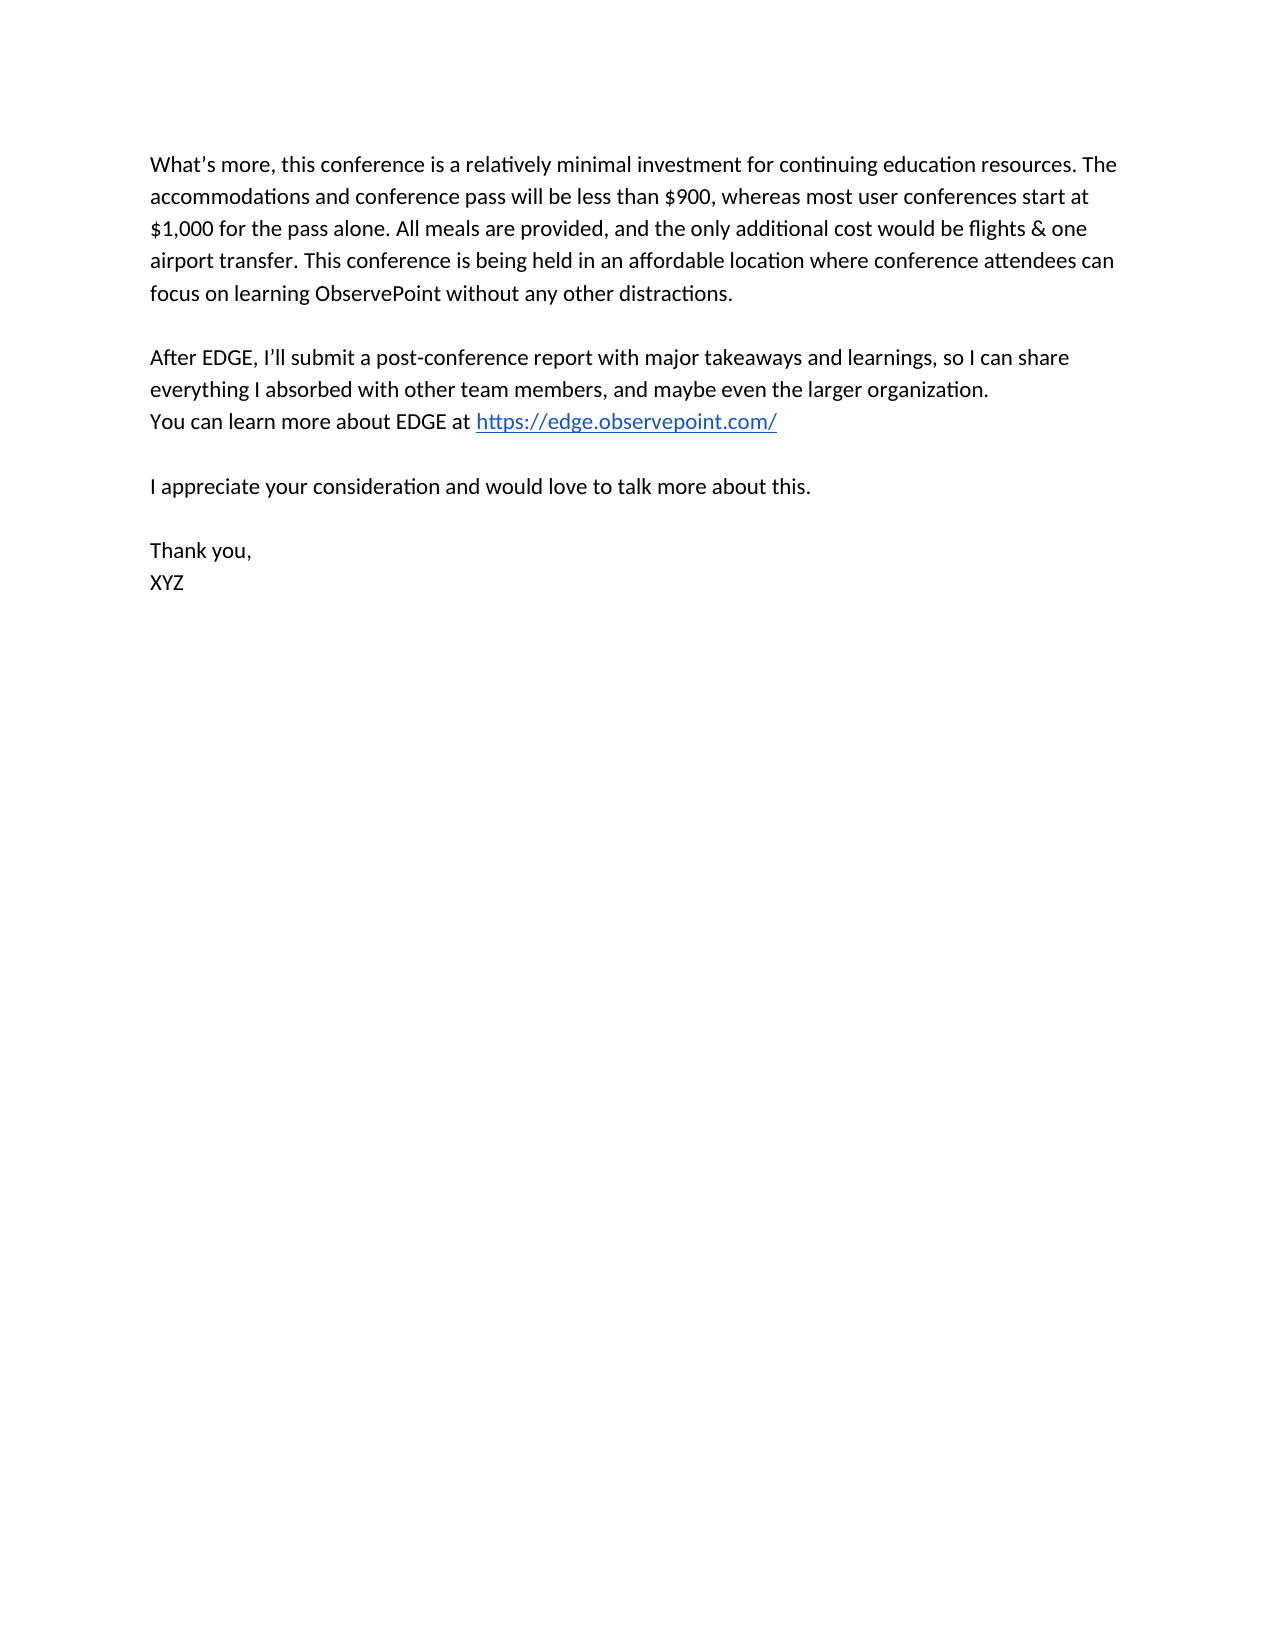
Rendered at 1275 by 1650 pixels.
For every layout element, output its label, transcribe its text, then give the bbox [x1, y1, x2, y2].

text You can learn more about EDGE at https://edge.observepoint.com/ [150, 407, 1125, 435]
text I appreciate your consideration and would love to talk more about this. [150, 472, 1125, 500]
text Thank you, [150, 536, 1125, 564]
text What’s more, this conference is a relatively minimal investment for continuing education resources. The accommodations and conference pass will be less than $900, whereas most user conferences start at $1,000 for the pass alone. All meals are provided, and the only additional cost would be flights & one airport transfer. This conference is being held in an affordable location where conference attendees can focus on learning ObservePoint without any other distractions. [150, 150, 1125, 307]
text XYZ [150, 568, 1125, 596]
text After EDGE, I’ll submit a post-conference report with major takeaways and learnings, so I can share everything I absorbed with other team members, and maybe even the larger organization. [150, 343, 1125, 403]
